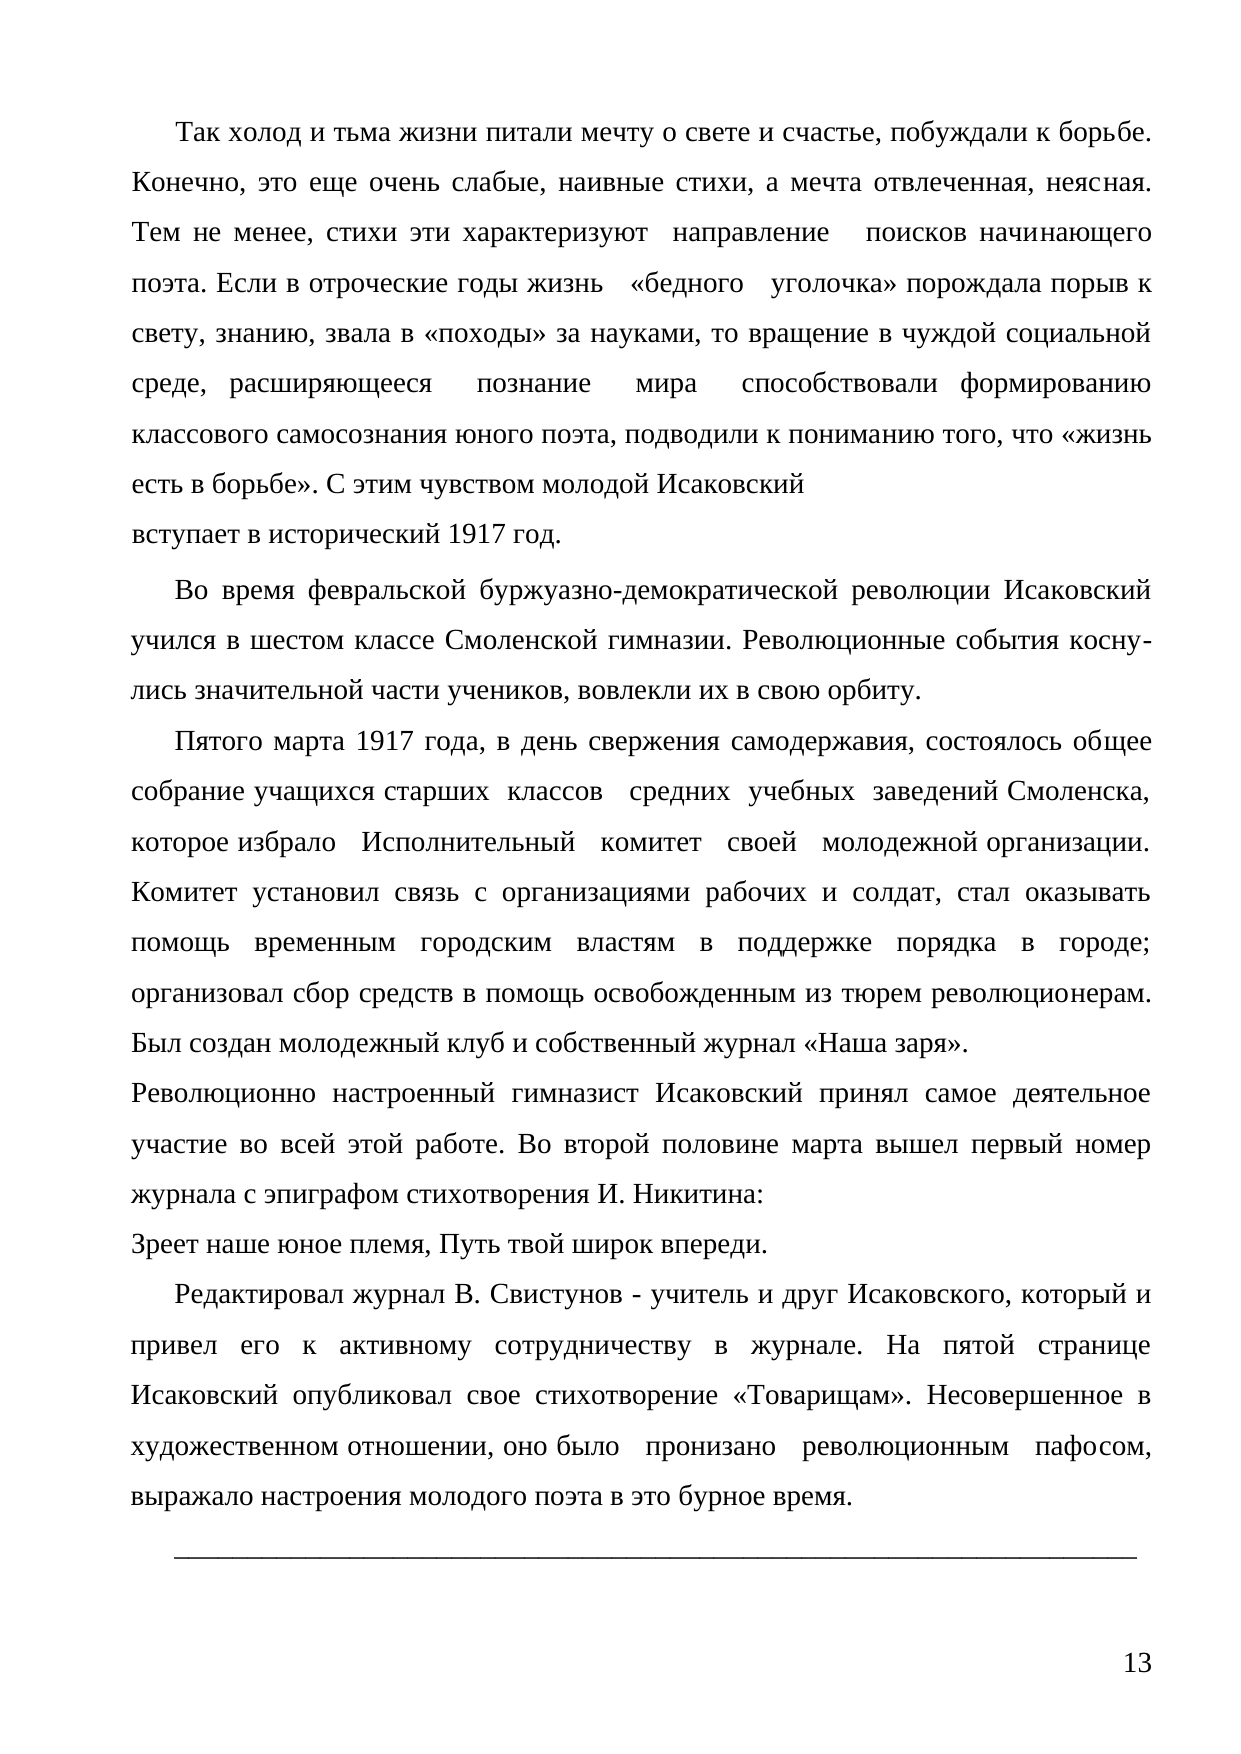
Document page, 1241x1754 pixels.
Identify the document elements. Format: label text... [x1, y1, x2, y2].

text Редактировал журнал В. Свистунов - учитель и друг Исаковского, который и привел его к активному сотрудничеству в журнале. На пятой странице Исаковский опубликовал свое стихотворение «Товарищам». Несовершенное в художественном отношении, оно было пронизано революционным пафосом, выражало настроения молодого поэта в это бурное время. [130, 1277, 1152, 1511]
text __________________________________________________________________ [130, 1528, 1152, 1562]
text Зреет наше юное племя, Путь твой широк впереди. [131, 1226, 1152, 1260]
text Пятого марта 1917 года, в день свержения самодержавия, состоялось общее собрание учащихся старших классов средних учебных заведений Смоленска, которое избрало Исполнительный комитет своей молодежной организации. Комитет установил связь с организациями рабочих и солдат, стал оказывать помощь временным городским властям в поддержке порядка в городе; организовал сбор средств в помощь освобожденным из тюрем революционерам. Был создан молодежный клуб и собственный журнал «Наша заря». [131, 723, 1152, 1059]
text Революционно настроенный гимназист Исаковский принял самое деятельное участие во всей этой работе. Во второй половине марта вышел первый номер журнала с эпиграфом стихотворения И. Никитина: [131, 1075, 1152, 1209]
text Во время февральской буржуазно-демократической революции Исаковский учился в шестом классе Смоленской гимназии. Революционные события коснулись значительной части учеников, вовлекли их в свою орбиту. [130, 572, 1152, 706]
text вступает в исторический 1917 год. [132, 516, 816, 550]
text Так холод и тьма жизни питали мечту о свете и счастье, побуждали к борьбе. Конечно, это еще очень слабые, наивные стихи, а мечта отвлеченная, неясная. Тем не менее, стихи эти характеризуют направление поисков начинающего поэта. Если в отроческие годы жизнь «бедного уголочка» порождала порыв к свету, знанию, звала в «походы» за науками, то вращение в чуждой социальной среде, расширяющееся познание мира способствовали формированию классового самосознания юного поэта, подводили к пониманию того, что «жизнь есть в борьбе». С этим чувством молодой Исаковский [131, 114, 1152, 500]
